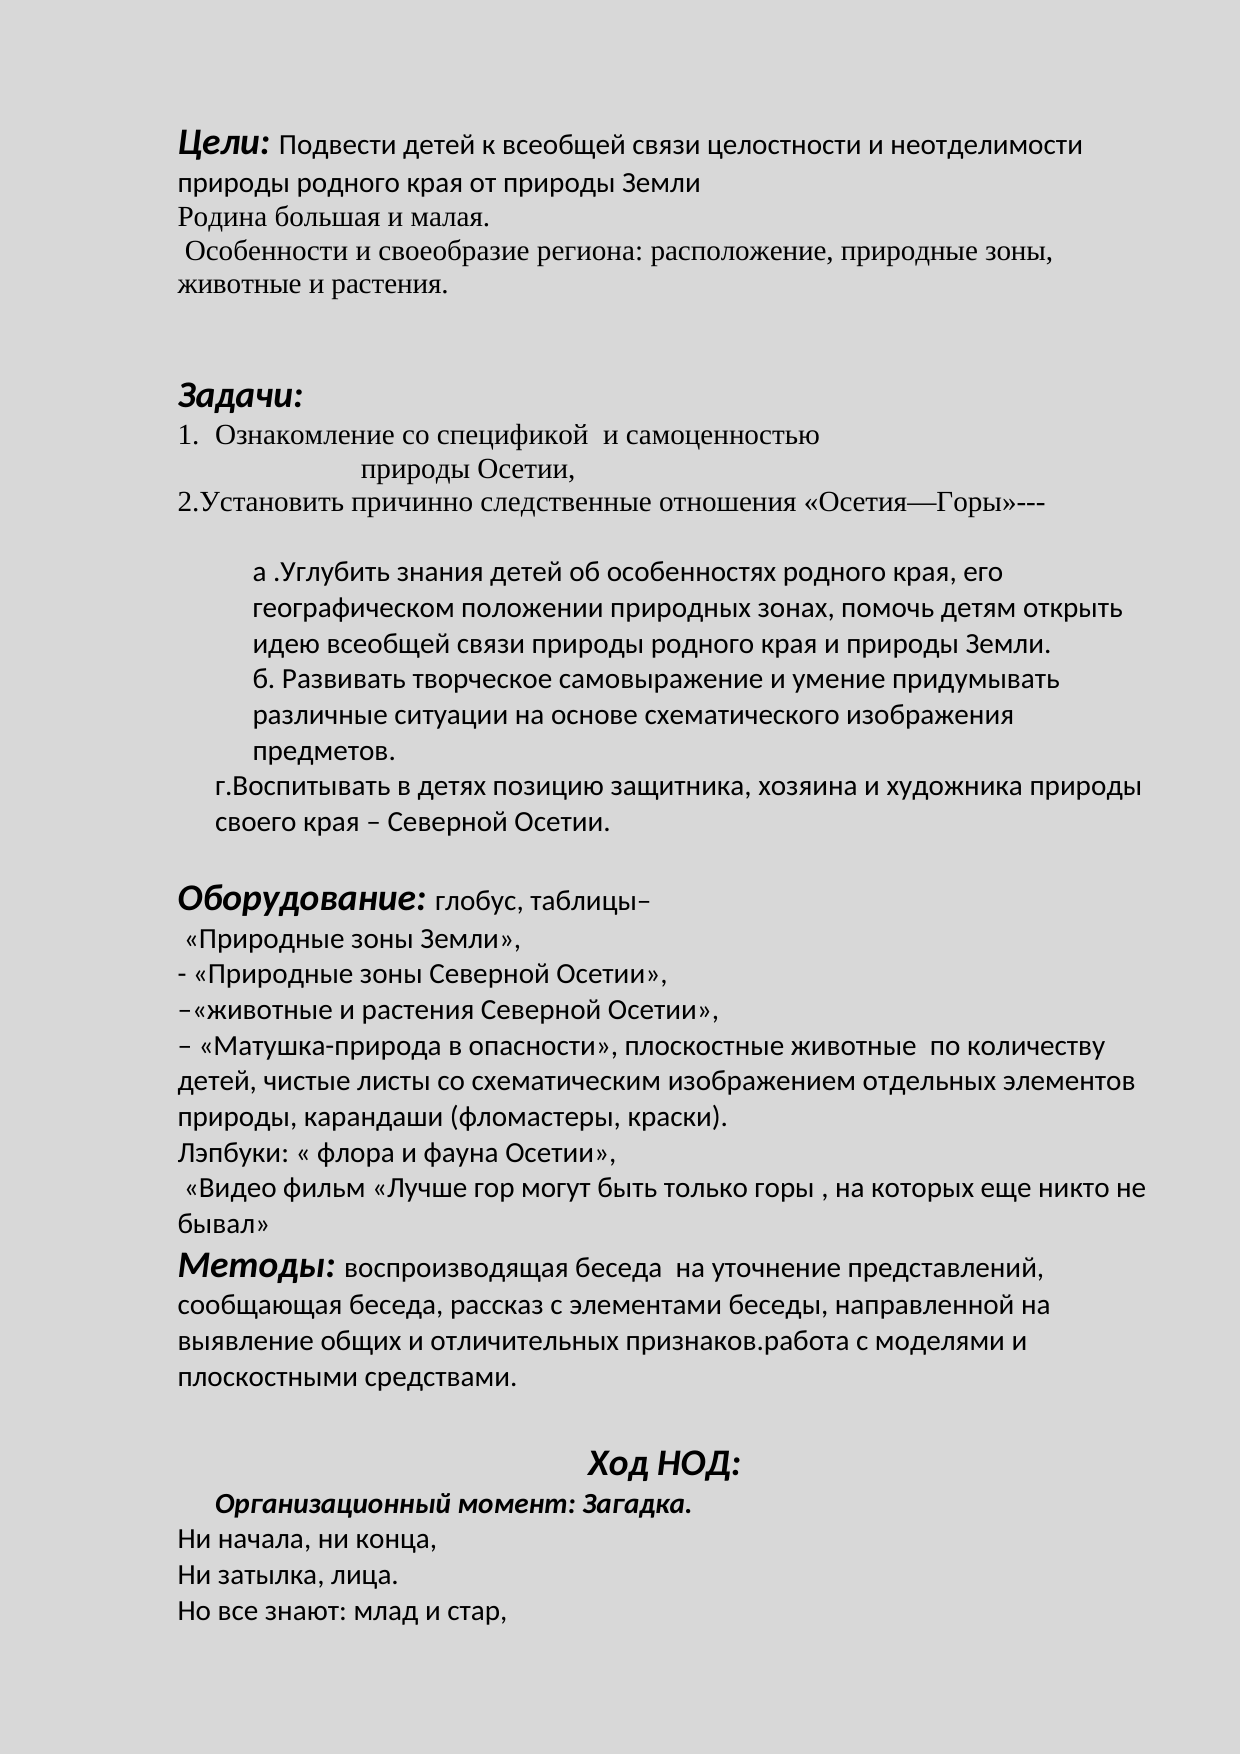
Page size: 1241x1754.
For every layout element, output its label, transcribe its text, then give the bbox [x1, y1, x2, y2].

text «Природные зоны Земли», [177, 920, 1152, 956]
list а .Углубить знания детей об особенностях родного края, его географическом положении природных зонах, помочь детям открыть идею всеобщей связи природы родного края и природы Земли. [252, 553, 1152, 660]
text –«животные и растения Северной Осетии», [177, 991, 1152, 1027]
text «Видео фильм «Лучше гор могут быть только горы , на которых еще никто не бывал» [177, 1169, 1152, 1241]
text Родина большая и малая. [177, 199, 1152, 233]
text Но все знают: млад и стар, [177, 1592, 1152, 1627]
text Оборудование: глобус, таблицы– [177, 874, 1152, 920]
text Организационный момент: Загадка. [215, 1485, 1152, 1521]
text Ни затылка, лица. [177, 1556, 1152, 1592]
text 2.Установить причинно следственные отношения «Осетия—Горы»--- [177, 484, 1152, 518]
text Задачи: [177, 371, 1152, 417]
text Особенности и своеобразие региона: расположение, природные зоны, животные и растения. [177, 233, 1152, 300]
list природы Осетии, [215, 451, 1152, 484]
list б. Развивать творческое самовыражение и умение придумывать различные ситуации на основе схематического изображения предметов. [252, 660, 1152, 767]
text Ход НОД: [177, 1439, 1152, 1485]
text - «Природные зоны Северной Осетии», [177, 956, 1152, 991]
text г.Воспитывать в детях позицию защитника, хозяина и художника природы своего края – Северной Осетии. [215, 767, 1152, 838]
text Методы: воспроизводящая беседа на уточнение представлений, сообщающая беседа, рассказ с элементами беседы, направленной на выявление общих и отличительных признаков.работа с моделями и плоскостными средствами. [177, 1241, 1152, 1393]
text – «Матушка-природа в опасности», плоскостные животные по количеству детей, чистые листы со схематическим изображением отдельных элементов природы, карандаши (фломастеры, краски). [177, 1027, 1152, 1134]
list Ознакомление со спецификой и самоценностью [177, 417, 1152, 451]
text Ни начала, ни конца, [177, 1521, 1152, 1556]
text Цели: Подвести детей к всеобщей связи целостности и неотделимости природы родного края от природы Земли [177, 118, 1152, 199]
text Лэпбуки: « флора и фауна Осетии», [177, 1134, 1152, 1169]
